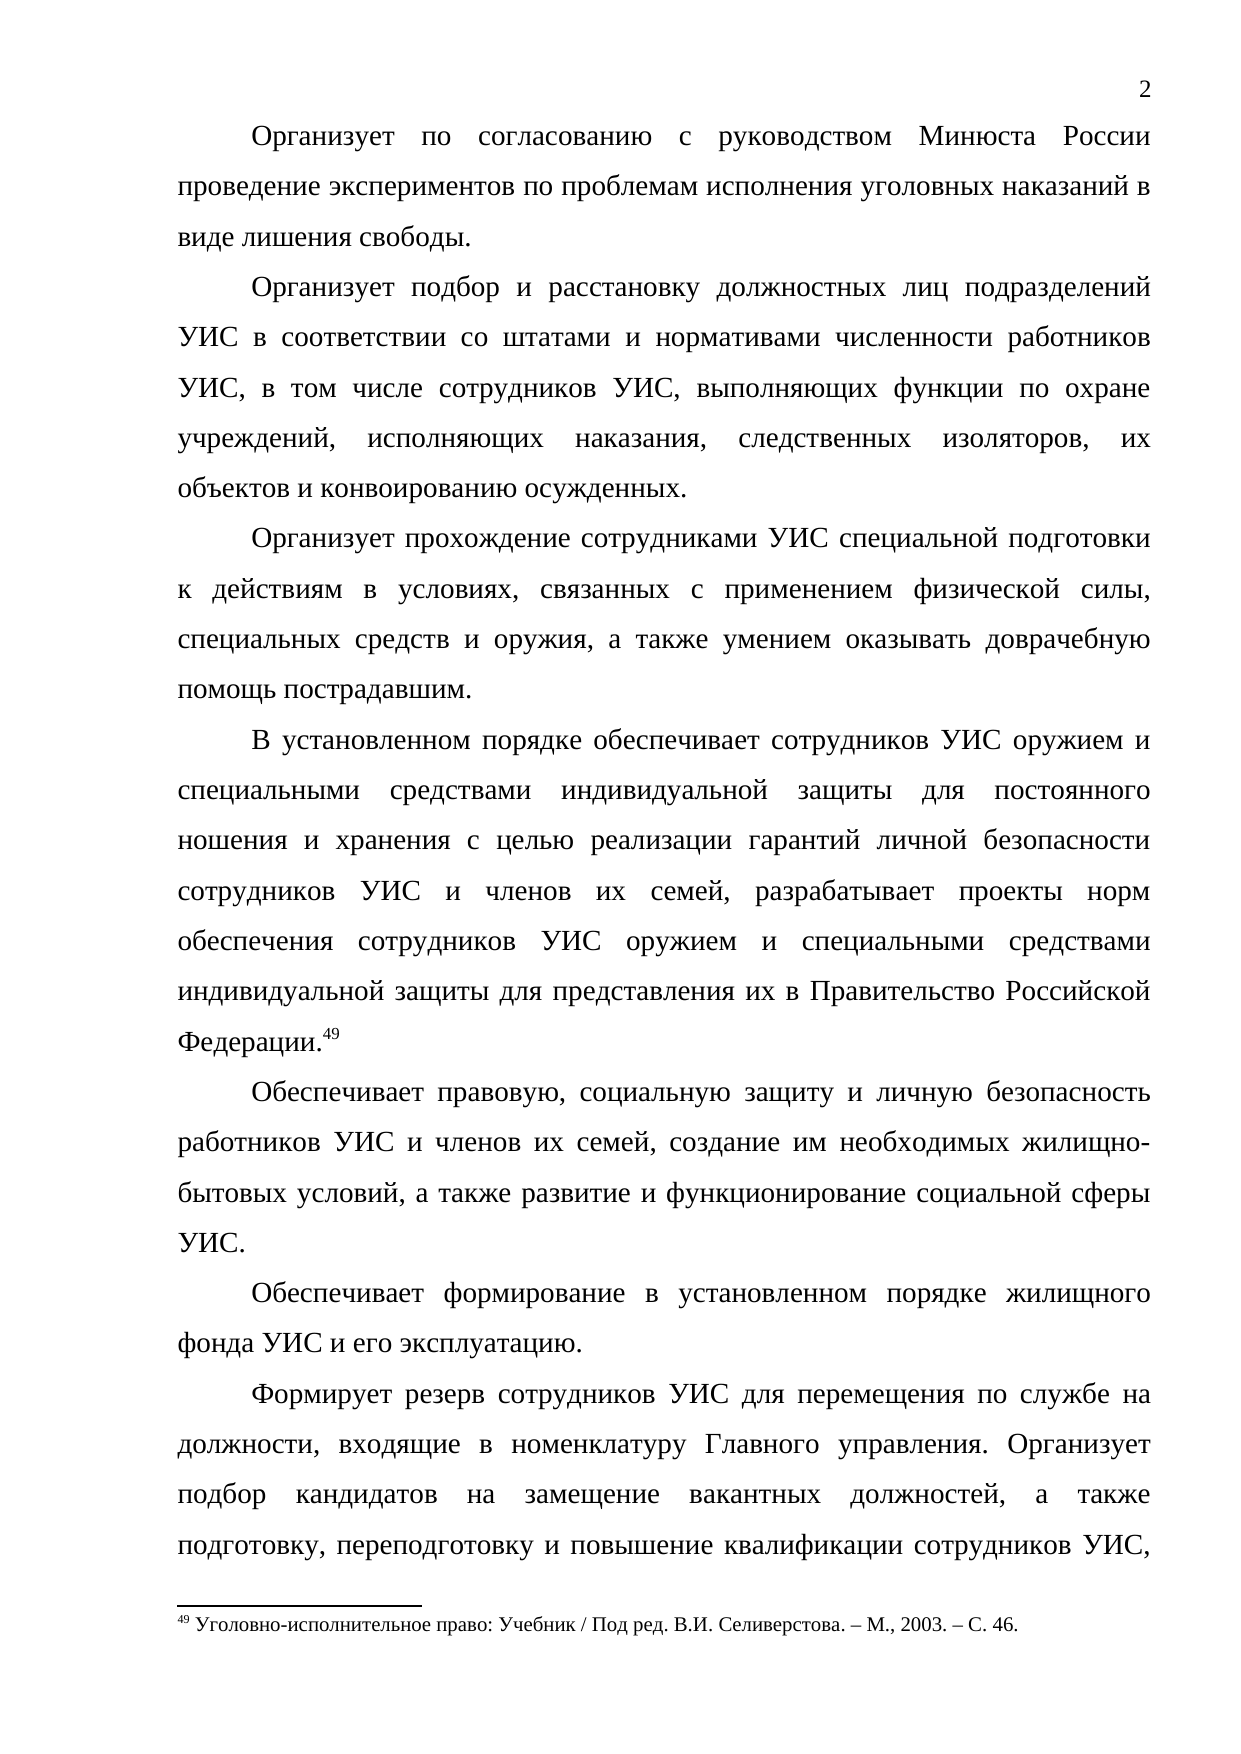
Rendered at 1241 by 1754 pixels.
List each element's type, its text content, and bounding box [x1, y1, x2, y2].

text Организует подбор и расстановку должностных лиц подразделений УИС в соответствии со штатами и нормативами численности работников УИС, в том числе сотрудников УИС, выполняющих функции по охране учреждений, исполняющих наказания, следственных изоляторов, их объектов и конвоированию осужденных. [177, 269, 1152, 504]
text В установленном порядке обеспечивает сотрудников УИС оружием и специальными средствами индивидуальной защиты для постоянного ношения и хранения с целью реализации гарантий личной безопасности сотрудников УИС и членов их семей, разрабатывает проекты норм обеспечения сотрудников УИС оружием и специальными средствами индивидуальной защиты для представления их в Правительство Российской Федерации. [177, 722, 1152, 1057]
text Организует по согласованию с руководством Минюста России проведение экспериментов по проблемам исполнения уголовных наказаний в виде лишения свободы. [177, 118, 1152, 252]
text Обеспечивает формирование в установленном порядке жилищного фонда УИС и его эксплуатацию. [177, 1275, 1152, 1359]
text Организует прохождение сотрудниками УИС специальной подготовки к действиям в условиях, связанных с применением физической силы, специальных средств и оружия, а также умением оказывать доврачебную помощь пострадавшим. [177, 521, 1152, 705]
text Обеспечивает правовую, социальную защиту и личную безопасность работников УИС и членов их семей, создание им необходимых жилищно-бытовых условий, а также развитие и функционирование социальной сферы УИС. [177, 1074, 1152, 1258]
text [177, 1376, 1152, 1560]
